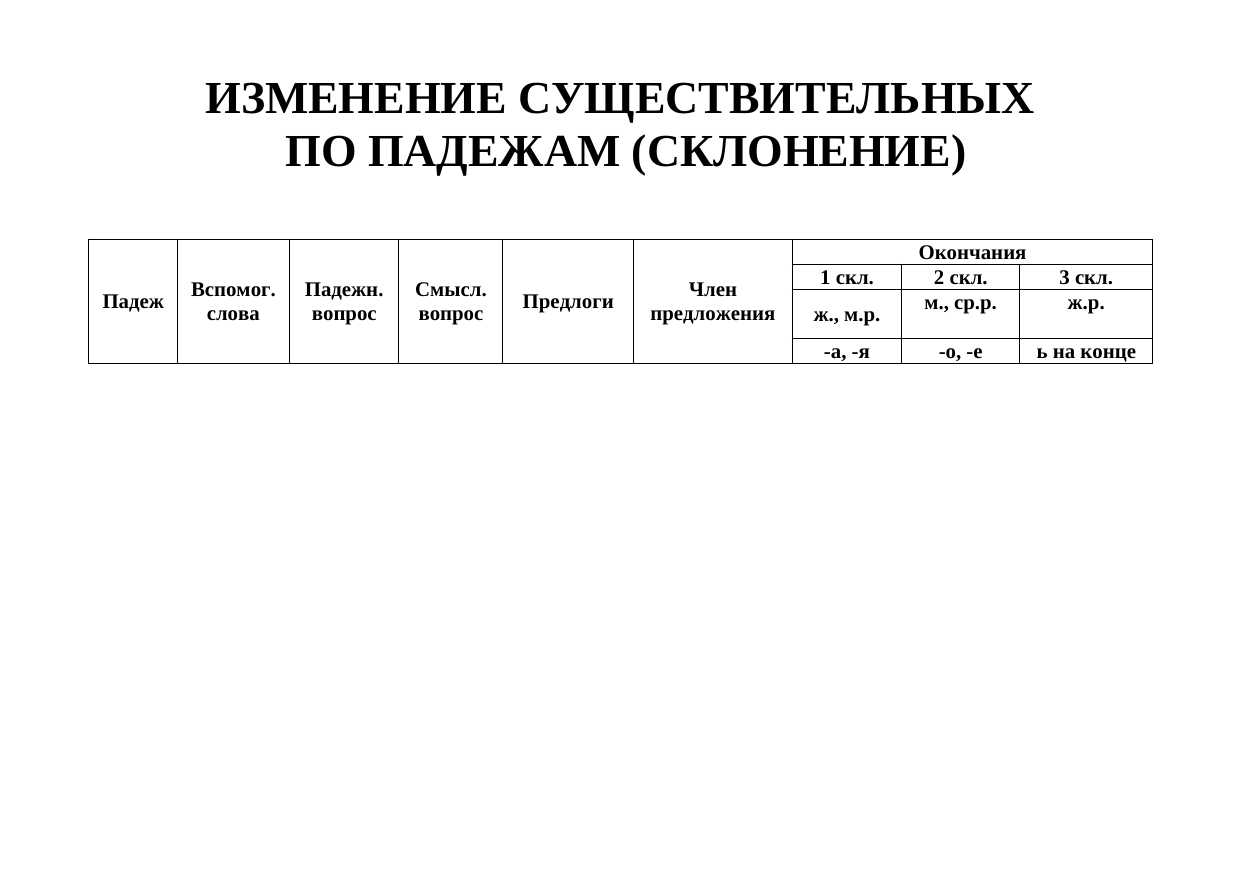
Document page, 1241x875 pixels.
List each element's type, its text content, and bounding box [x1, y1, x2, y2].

table_cell ж., м.р. [793, 290, 901, 338]
table_header Предлоги [503, 240, 633, 363]
table_header Вспомог. слова [178, 240, 289, 363]
text ПО ПАДЕЖАМ (СКЛОНЕНИЕ) [74, 123, 1166, 176]
table_cell ь на конце [1020, 339, 1152, 363]
table_header Окончания [793, 240, 1152, 264]
table_header Падеж [89, 240, 177, 363]
table_cell 1 скл. [793, 265, 901, 289]
table_cell -а, -я [793, 339, 901, 363]
table_cell 2 скл. [902, 265, 1019, 289]
table_cell 3 скл. [1020, 265, 1152, 289]
table_cell -о, -е [902, 339, 1019, 363]
table_header Член предложения [634, 240, 792, 363]
table_cell м., ср.р. [902, 290, 1019, 338]
table_header Смысл. вопрос [399, 240, 502, 363]
text ИЗМЕНЕНИЕ СУЩЕСТВИТЕЛЬНЫХ [74, 71, 1166, 123]
table_header Падежн. вопрос [290, 240, 398, 363]
table_cell ж.р. [1020, 290, 1152, 338]
